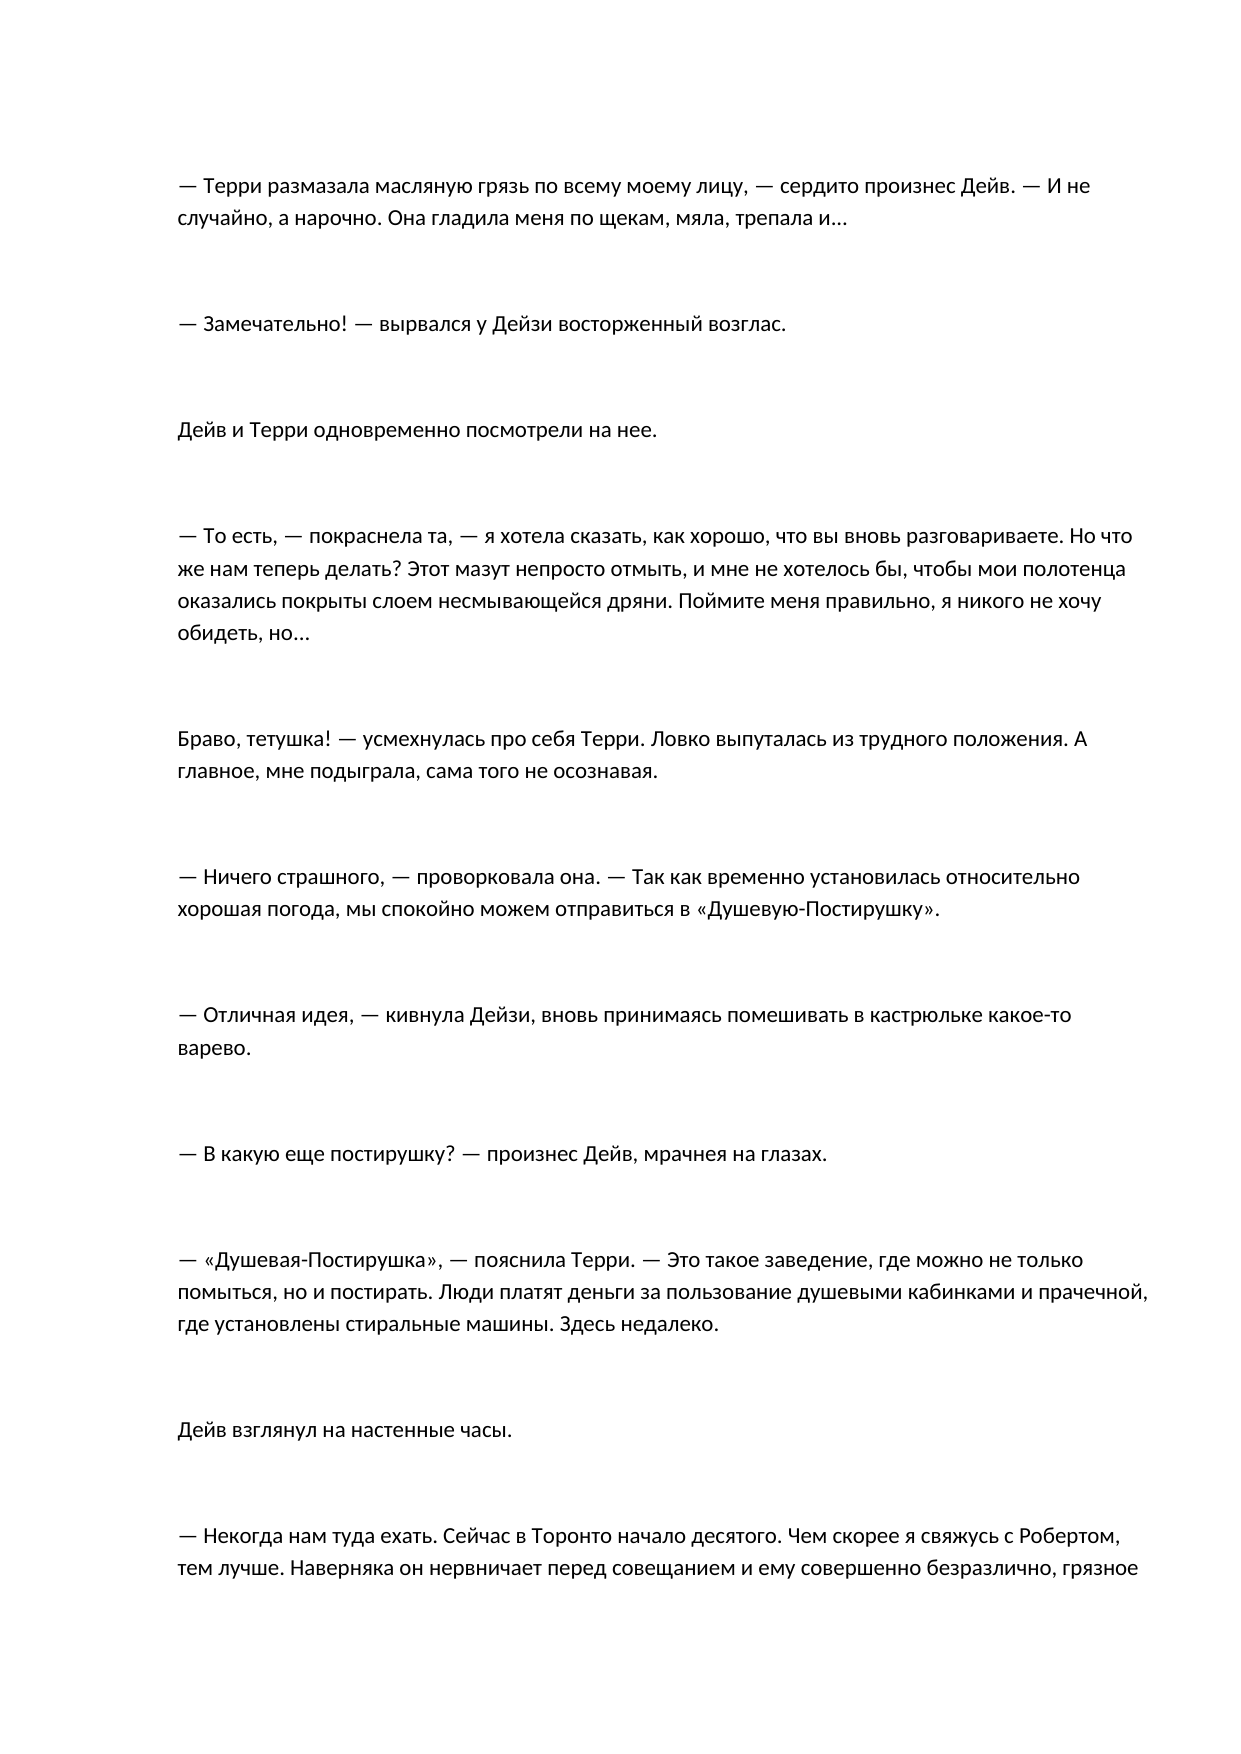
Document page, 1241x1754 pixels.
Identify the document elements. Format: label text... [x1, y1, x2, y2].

text — Ничего страшного, — проворковала она. — Так как временно установилась относительно хорошая погода, мы спокойно можем отправиться в «Душевую-Постирушку». [177, 862, 1152, 922]
text — Терри размазала масляную грязь по всему моему лицу, — сердито произнес Дейв. — И не случайно, а нарочно. Она гладила меня по щекам, мяла, трепала и... [177, 171, 1152, 231]
text Дейв и Терри одновременно посмотрели на нее. [177, 415, 1152, 443]
text Браво, тетушка! — усмехнулась про себя Терри. Ловко выпуталась из трудного положения. А главное, мне подыграла, сама того не осознавая. [177, 724, 1152, 784]
text — То есть, — покраснела та, — я хотела сказать, как хорошо, что вы вновь разговариваете. Но что же нам теперь делать? Этот мазут непросто отмыть, и мне не хотелось бы, чтобы мои полотенца оказались покрыты слоем несмывающейся дряни. Поймите меня правильно, я никого не хочу обидеть, но... [177, 521, 1152, 646]
text — «Душевая-Постирушка», — пояснила Терри. — Это такое заведение, где можно не только помыться, но и постирать. Люди платят деньги за пользование душевыми кабинками и прачечной, где установлены стиральные машины. Здесь недалеко. [177, 1245, 1152, 1337]
text — Замечательно! — вырвался у Дейзи восторженный возглас. [177, 309, 1152, 337]
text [177, 1521, 1152, 1581]
text Дейв взглянул на настенные часы. [177, 1415, 1152, 1443]
text — Отличная идея, — кивнула Дейзи, вновь принимаясь помешивать в кастрюльке какое-то варево. [177, 1001, 1152, 1061]
text — В какую еще постирушку? — произнес Дейв, мрачнея на глазах. [177, 1139, 1152, 1167]
